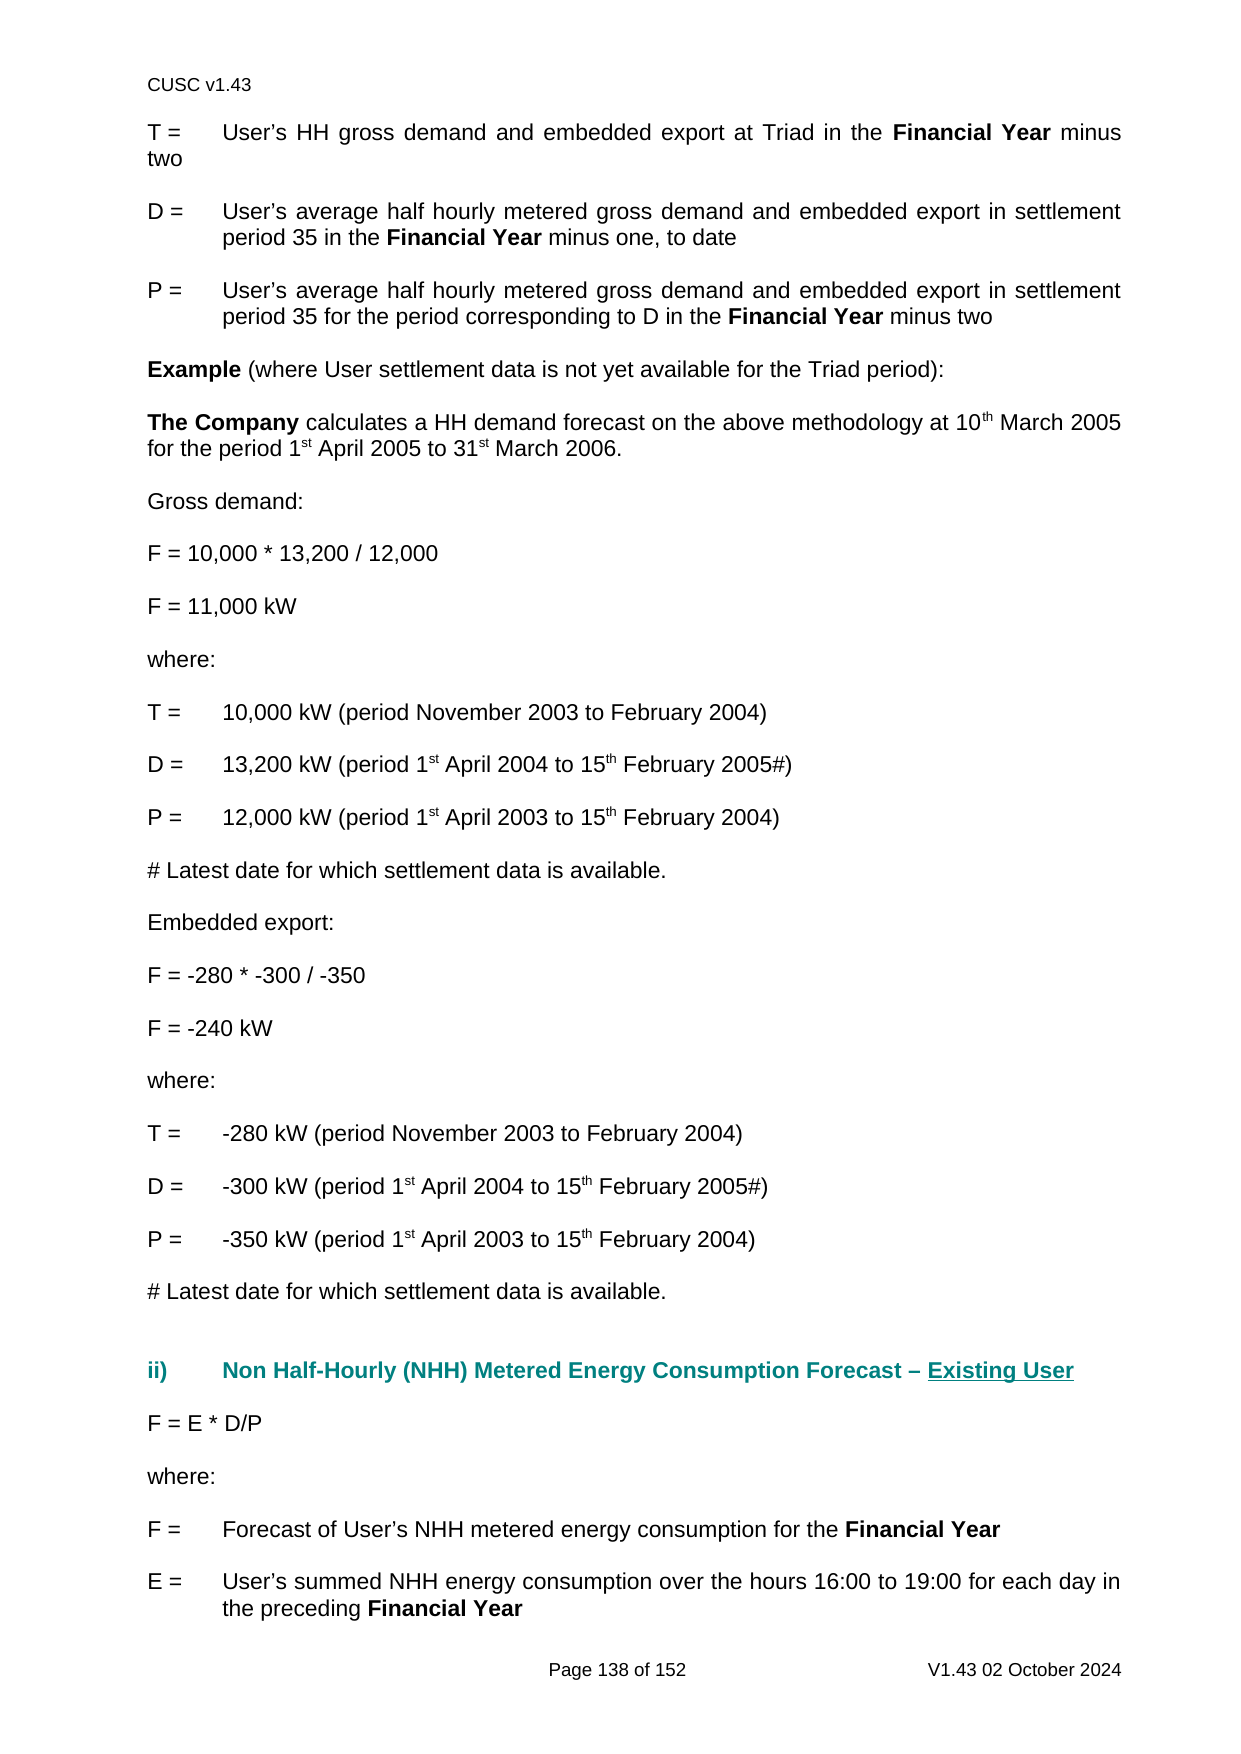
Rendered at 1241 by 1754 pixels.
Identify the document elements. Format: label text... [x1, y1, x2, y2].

text Example (where User settlement data is not yet available for the Triad period): [147, 356, 1121, 382]
text P = User’s average half hourly metered gross demand and embedded export in settlement period 35 for the period corresponding to D in the Financial Year minus two [147, 277, 1121, 329]
text E = User’s summed NHH energy consumption over the hours 16:00 to 19:00 for each day in the preceding Financial Year [147, 1568, 1121, 1621]
text where: [147, 1067, 1121, 1094]
text F = -280 * -300 / -350 [147, 962, 1121, 988]
text where: [147, 646, 1121, 672]
text P = 12,000 kW (period 1st April 2003 to 15th February 2004) [147, 804, 1121, 830]
subtitle ii) Non Half-Hourly (NHH) Metered Energy Consumption Forecast – Existing User [147, 1357, 1121, 1384]
text where: [147, 1463, 1121, 1489]
text F = 11,000 kW [147, 593, 1121, 619]
text F = 10,000 * 13,200 / 12,000 [147, 540, 1121, 567]
text D = 13,200 kW (period 1st April 2004 to 15th February 2005#) [147, 751, 1121, 778]
text The Company calculates a HH demand forecast on the above methodology at 10th March 2005 for the period 1st April 2005 to 31st March 2006. [147, 409, 1121, 461]
text T = User’s HH gross demand and embedded export at Triad in the Financial Year minus two [147, 119, 1121, 171]
text F = -240 kW [147, 1015, 1121, 1041]
text P = -350 kW (period 1st April 2003 to 15th February 2004) [147, 1226, 1121, 1252]
text # Latest date for which settlement data is available. [147, 1278, 1121, 1305]
text Embedded export: [147, 909, 1121, 936]
text T = -280 kW (period November 2003 to February 2004) [147, 1120, 1121, 1147]
text T = 10,000 kW (period November 2003 to February 2004) [147, 698, 1121, 725]
text D = -300 kW (period 1st April 2004 to 15th February 2005#) [147, 1173, 1121, 1199]
text # Latest date for which settlement data is available. [147, 857, 1121, 883]
text D = User’s average half hourly metered gross demand and embedded export in settlement period 35 in the Financial Year minus one, to date [147, 198, 1121, 251]
text F = Forecast of User’s NHH metered energy consumption for the Financial Year [147, 1516, 1121, 1542]
text Gross demand: [147, 488, 1121, 514]
text F = E * D/P [147, 1410, 1121, 1436]
